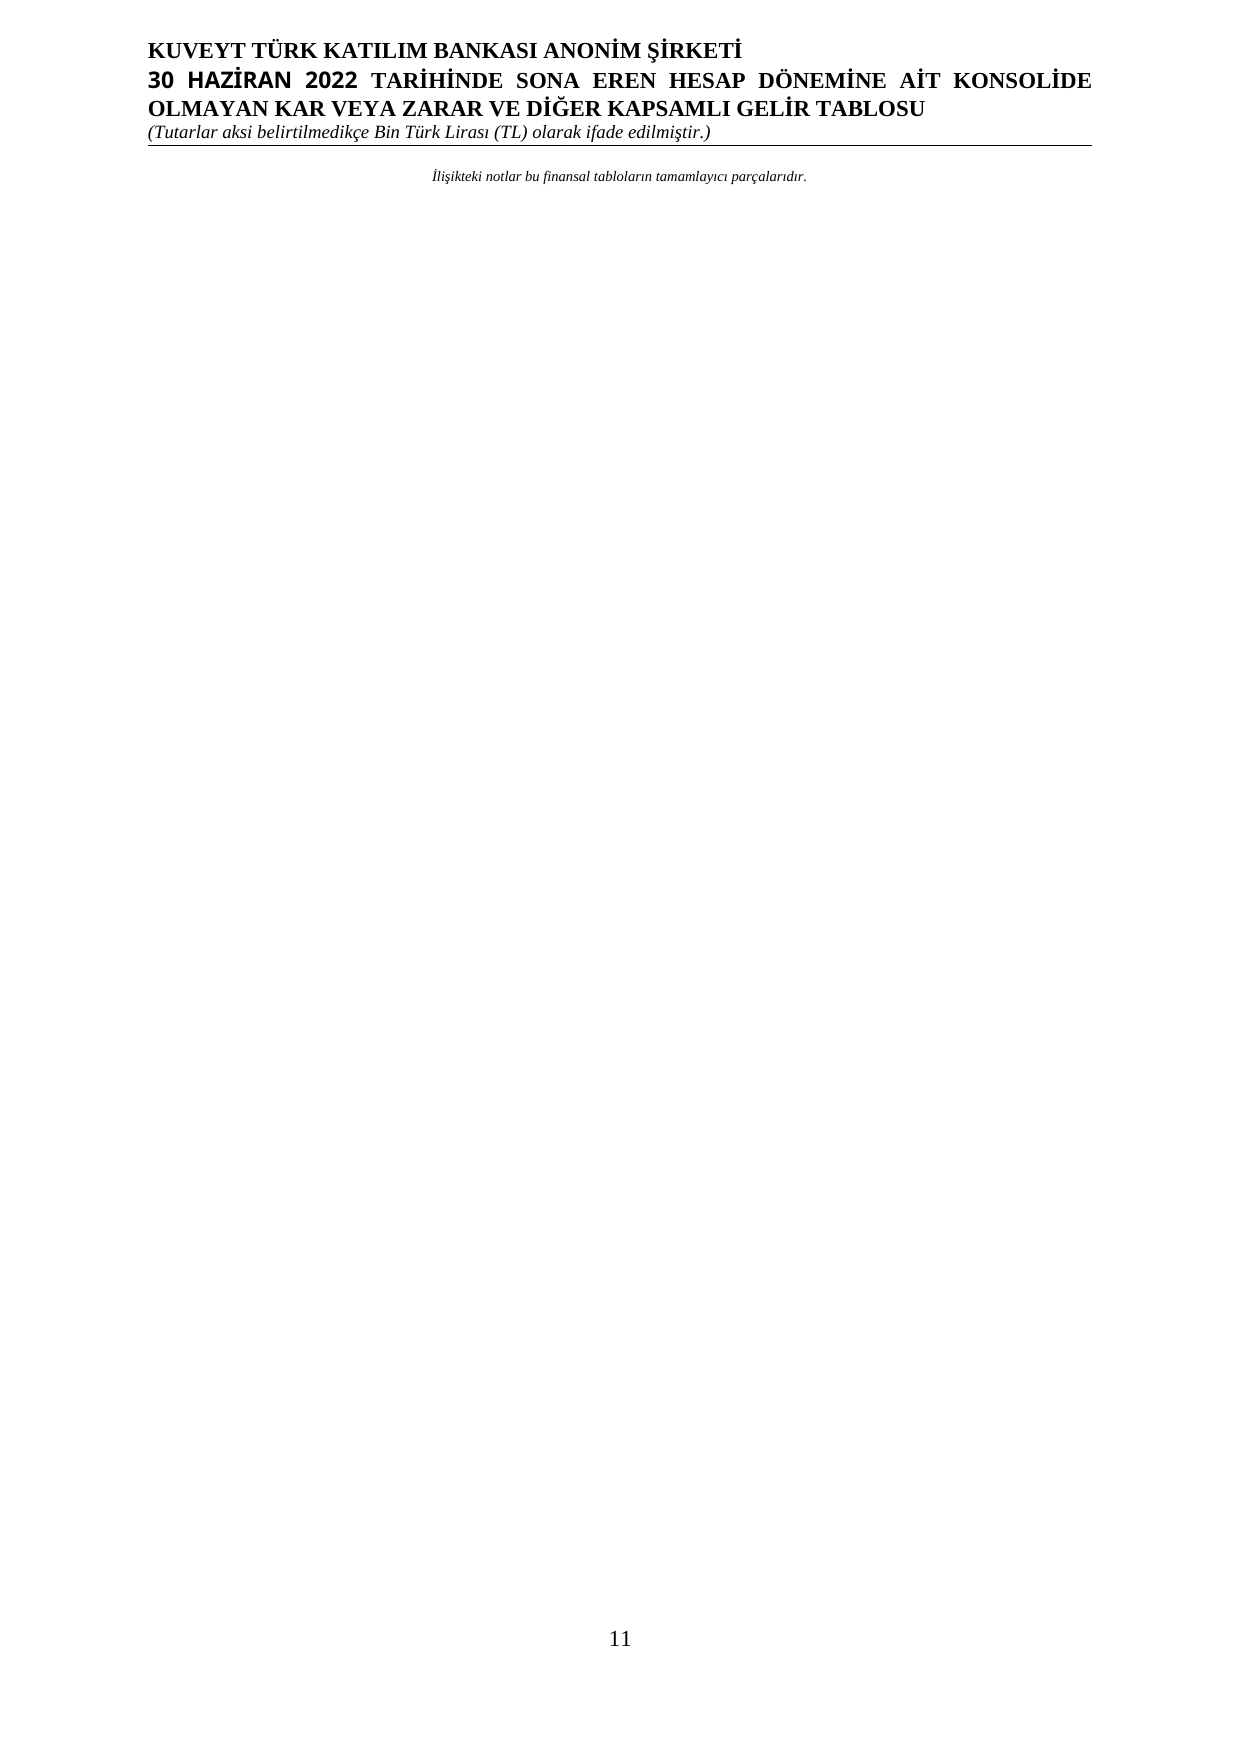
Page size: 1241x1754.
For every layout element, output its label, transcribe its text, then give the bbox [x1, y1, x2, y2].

text İlişikteki notlar bu finansal tabloların tamamlayıcı parçalarıdır. [148, 168, 1092, 184]
